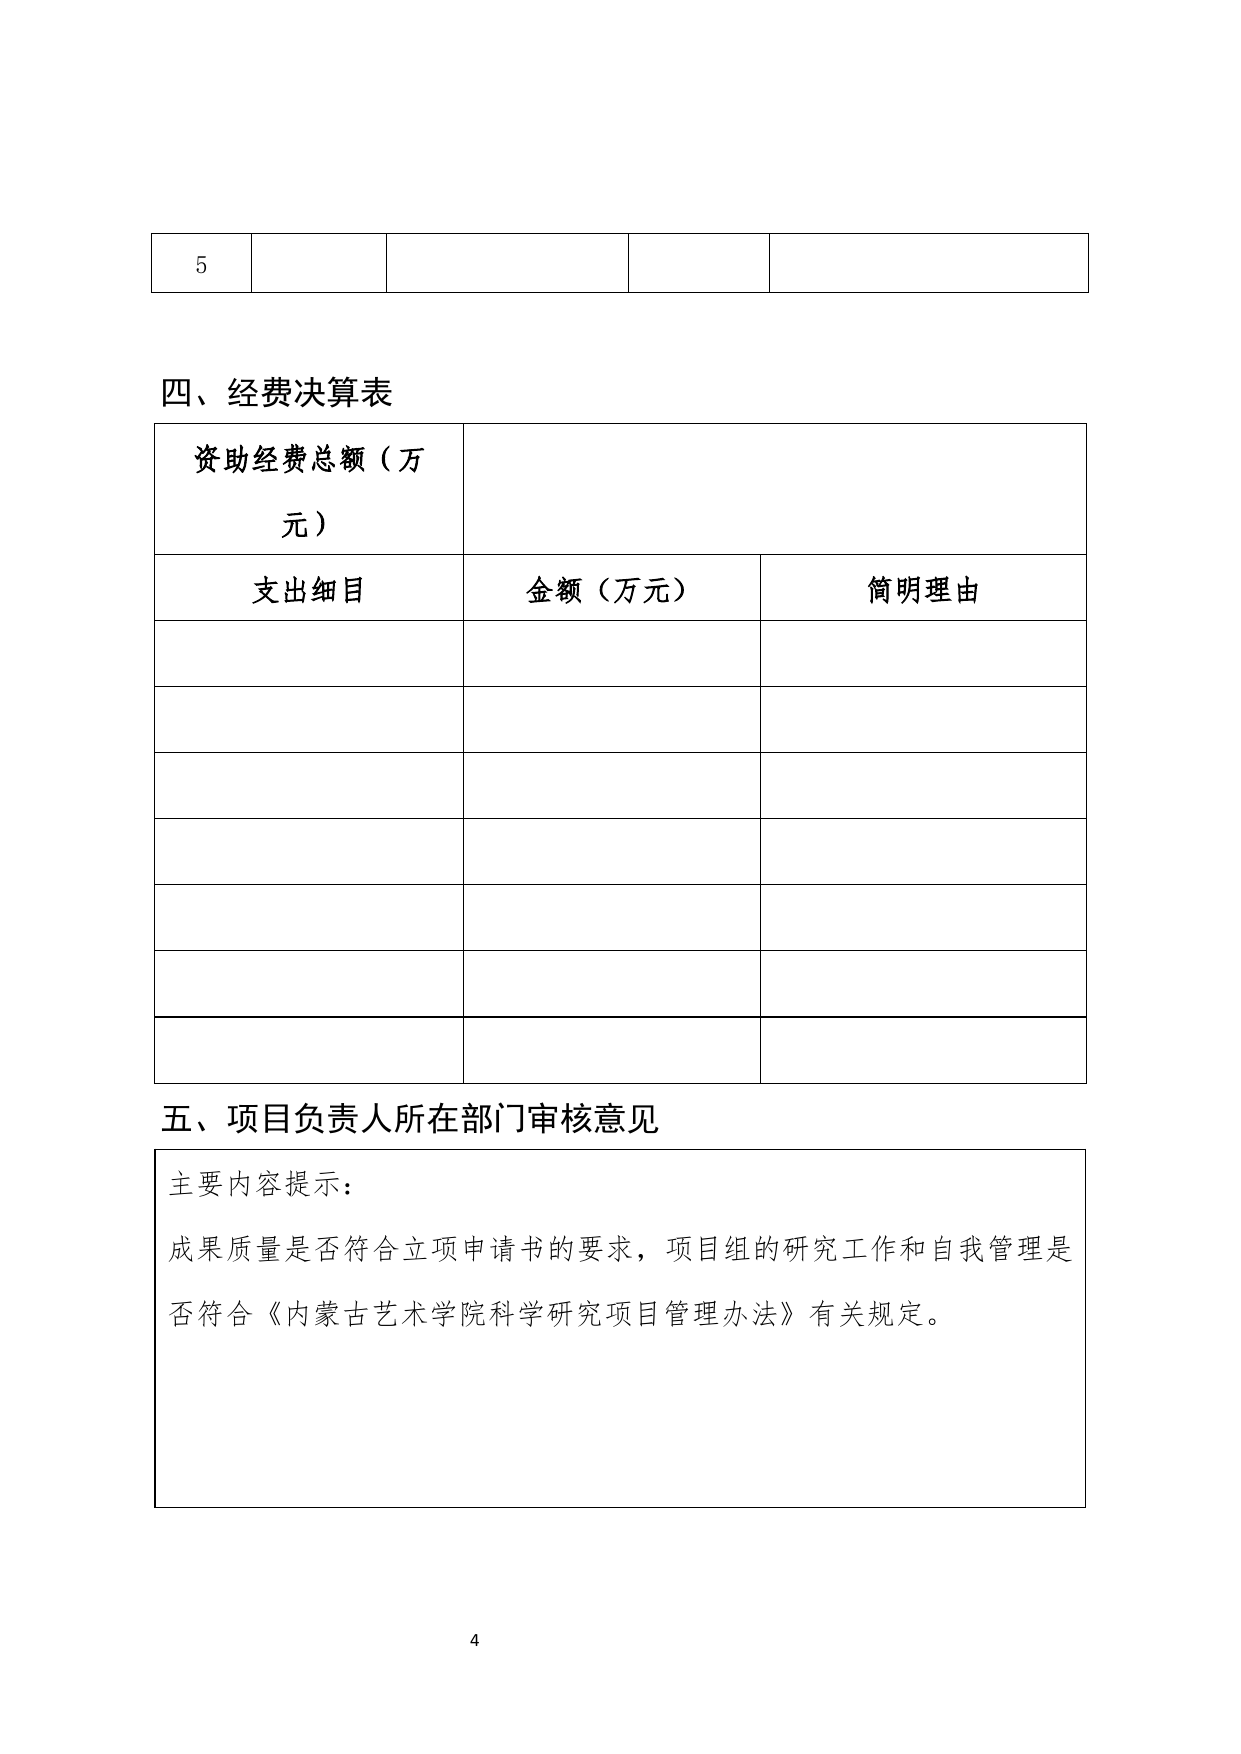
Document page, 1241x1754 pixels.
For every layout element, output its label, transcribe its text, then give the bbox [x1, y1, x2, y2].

table_cell [155, 753, 463, 818]
table_cell 简明理由 [761, 555, 1086, 620]
table_cell [464, 1018, 760, 1082]
table_cell [252, 234, 386, 292]
table_cell [761, 819, 1086, 884]
text 四、经费决算表 [159, 358, 1081, 423]
table_cell [761, 1018, 1086, 1082]
table_cell [761, 687, 1086, 752]
table_cell 支出细目 [155, 555, 463, 620]
table_cell [464, 687, 760, 752]
table_cell [464, 819, 760, 884]
text 五、项目负责人所在部门审核意见 [159, 1084, 1081, 1148]
table_header 资助经费总额（万元） [155, 424, 463, 554]
table_cell [761, 621, 1086, 686]
table_cell [387, 234, 628, 292]
table_cell [464, 885, 760, 950]
table_cell [155, 687, 463, 752]
table_cell [155, 1018, 463, 1082]
table_cell [464, 951, 760, 1016]
table_cell [761, 753, 1086, 818]
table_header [156, 1150, 1085, 1507]
table_cell [155, 819, 463, 884]
table_cell [155, 621, 463, 686]
table_cell [464, 621, 760, 686]
table_cell [770, 234, 1088, 292]
table_cell [464, 753, 760, 818]
table_header [464, 424, 1086, 554]
table_cell [155, 885, 463, 950]
table_cell [155, 951, 463, 1016]
table_cell [629, 234, 769, 292]
table_cell [761, 951, 1086, 1016]
table_cell 金额（万元） [464, 555, 760, 620]
table_cell 5 [152, 234, 251, 292]
table_cell [761, 885, 1086, 950]
